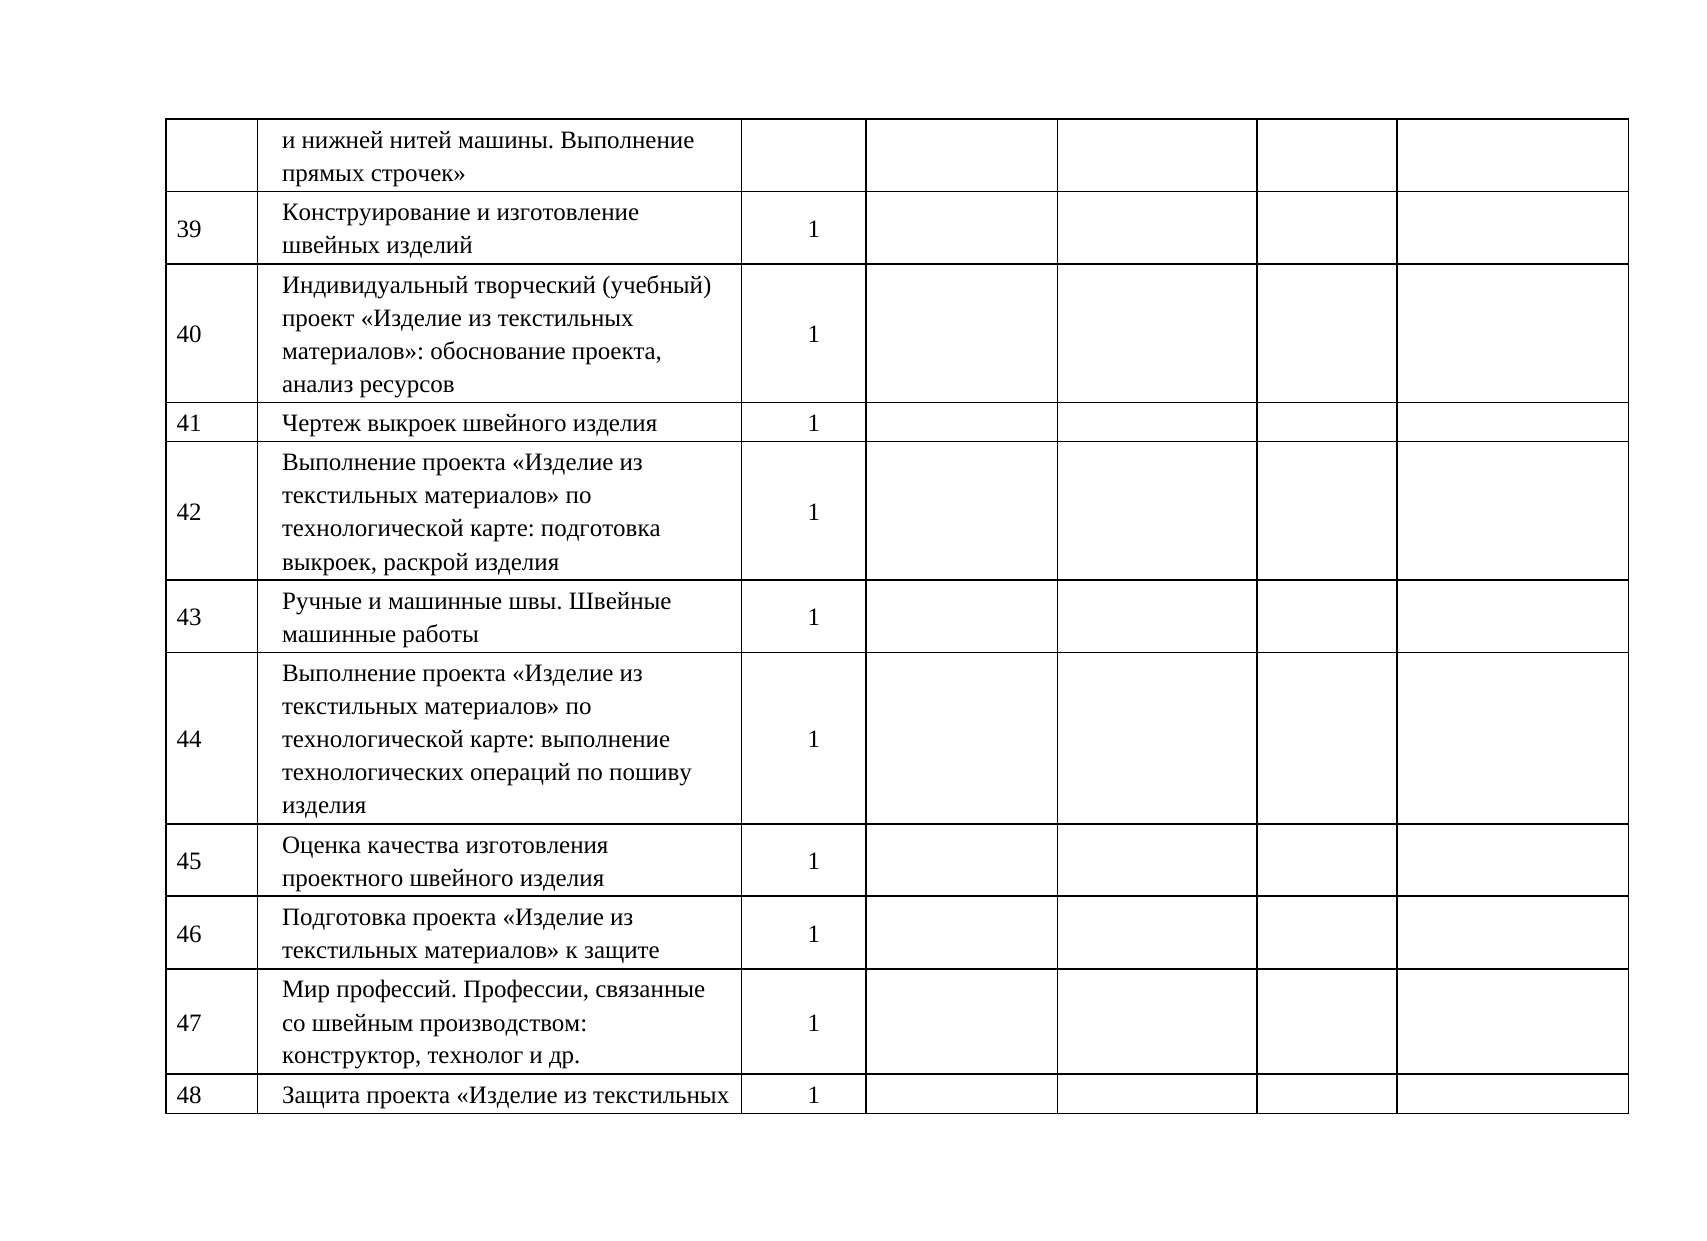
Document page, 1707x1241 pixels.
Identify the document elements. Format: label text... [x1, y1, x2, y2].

table_cell 46 [167, 897, 257, 968]
table_cell [1258, 1075, 1396, 1113]
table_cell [258, 1075, 741, 1113]
table_cell Конструирование и изготовление швейных изделий [258, 192, 741, 263]
table_cell 47 [167, 970, 257, 1073]
table_cell [867, 442, 1057, 579]
table_cell [1258, 897, 1396, 968]
table_cell [1398, 653, 1628, 823]
table_cell [867, 192, 1057, 263]
table_cell 1 [742, 581, 865, 652]
table_cell 44 [167, 653, 257, 823]
table_cell [1058, 1075, 1256, 1113]
table_cell Подготовка проекта «Изделие из текстильных материалов» к защите [258, 897, 741, 968]
table_cell 43 [167, 581, 257, 652]
table_cell [1058, 897, 1256, 968]
table_cell [1258, 825, 1396, 895]
table_cell [1058, 442, 1256, 579]
table_cell 1 [742, 192, 865, 263]
table_cell [1398, 265, 1628, 401]
table_cell Мир профессий. Профессии, связанные со швейным производством: конструктор, технолог и др. [258, 970, 741, 1073]
table_cell [1258, 403, 1396, 441]
table_cell [867, 581, 1057, 652]
table_cell [1058, 653, 1256, 823]
table_cell [1398, 825, 1628, 895]
table_cell 1 [742, 442, 865, 579]
table_cell 38 [167, 120, 257, 191]
table_cell Оценка качества изготовления проектного швейного изделия [258, 825, 741, 895]
table_cell [1398, 581, 1628, 652]
table_cell [867, 897, 1057, 968]
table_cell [258, 120, 741, 191]
table_cell 48 [167, 1075, 257, 1113]
table_cell [1398, 442, 1628, 579]
table_cell [867, 403, 1057, 441]
table_cell [1258, 192, 1396, 263]
table_cell [1058, 970, 1256, 1073]
table_cell [1398, 1075, 1628, 1113]
table_cell [1058, 265, 1256, 401]
table_cell 1 [742, 653, 865, 823]
table_cell 1 [742, 970, 865, 1073]
table_cell [1058, 403, 1256, 441]
table_cell Ручные и машинные швы. Швейные машинные работы [258, 581, 741, 652]
table_cell 39 [167, 192, 257, 263]
table_cell [867, 825, 1057, 895]
table_cell 45 [167, 825, 257, 895]
table_cell [867, 970, 1057, 1073]
table_cell [1058, 825, 1256, 895]
table_cell 1 [742, 825, 865, 895]
table_cell [1258, 442, 1396, 579]
table_cell Выполнение проекта «Изделие из текстильных материалов» по технологической карте: подготовка выкроек, раскрой изделия [258, 442, 741, 579]
table_cell [1258, 970, 1396, 1073]
table_cell Выполнение проекта «Изделие из текстильных материалов» по технологической карте: выполнение технологических операций по пошиву изделия [258, 653, 741, 823]
table_cell Чертеж выкроек швейного изделия [258, 403, 741, 441]
table_cell [1398, 120, 1628, 191]
table_cell [867, 120, 1057, 191]
table_cell 42 [167, 442, 257, 579]
table_cell [1398, 897, 1628, 968]
table_cell 41 [167, 403, 257, 441]
table_cell Индивидуальный творческий (учебный) проект «Изделие из текстильных материалов»: обоснование проекта, анализ ресурсов [258, 265, 741, 401]
table_cell [1398, 970, 1628, 1073]
table_cell [1058, 120, 1256, 191]
table_cell 1 [742, 897, 865, 968]
table_cell 1 [742, 1075, 865, 1113]
table_cell [1398, 403, 1628, 441]
table_cell [1258, 653, 1396, 823]
table_cell [867, 653, 1057, 823]
table_cell [1258, 120, 1396, 191]
table_cell [1058, 192, 1256, 263]
table_cell 1 [742, 403, 865, 441]
table_cell [1258, 581, 1396, 652]
table_cell [1398, 192, 1628, 263]
table_cell 1 [742, 265, 865, 401]
table_cell [867, 265, 1057, 401]
table_cell [867, 1075, 1057, 1113]
table_cell [1058, 581, 1256, 652]
table_cell 1 [742, 120, 865, 191]
table_cell [1258, 265, 1396, 401]
table_cell 40 [167, 265, 257, 401]
